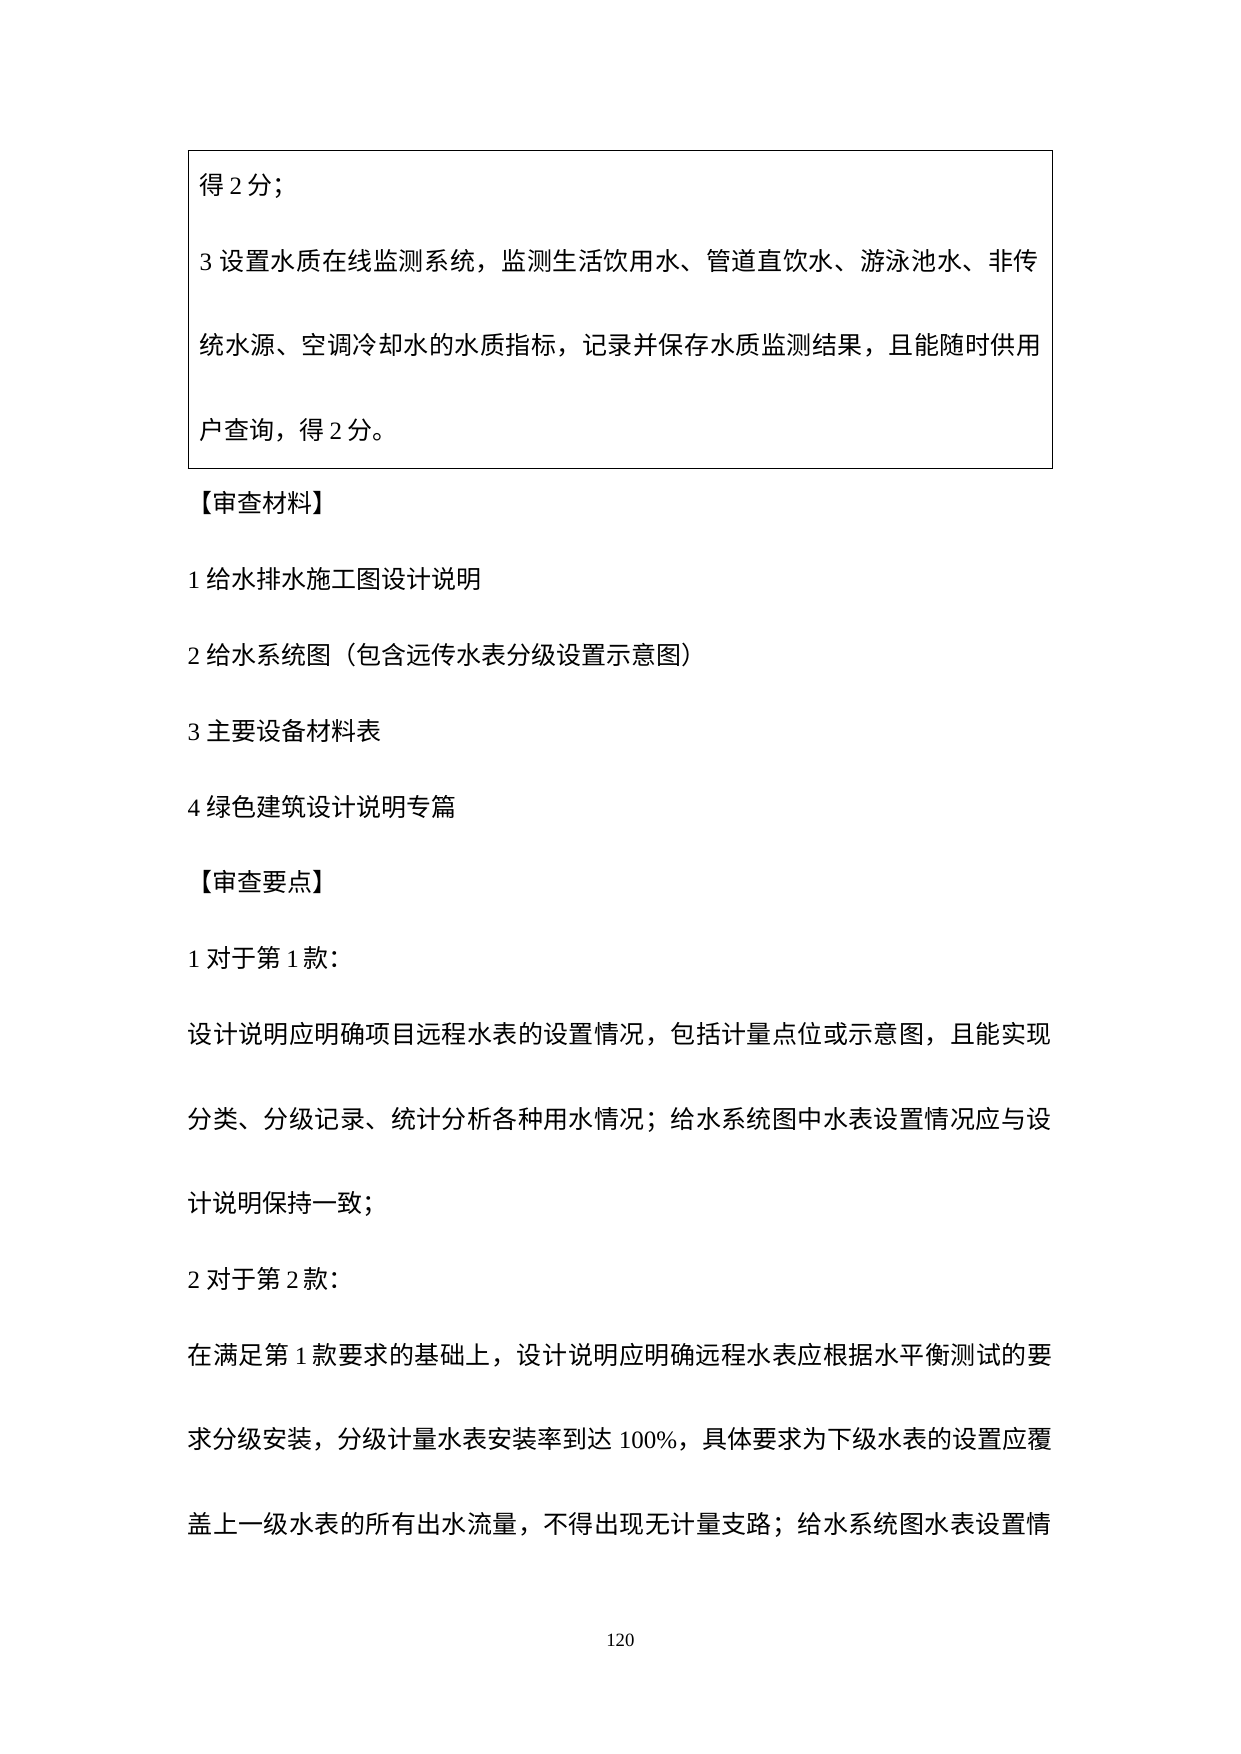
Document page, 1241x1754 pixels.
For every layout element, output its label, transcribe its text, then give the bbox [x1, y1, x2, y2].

text 【审查要点】 [187, 848, 1053, 913]
text 4 绿色建筑设计说明专篇 [187, 773, 1053, 838]
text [187, 1321, 1053, 1555]
text 【审查材料】 [187, 469, 1053, 534]
text 2 给水系统图（包含远传水表分级设置示意图） [187, 621, 1053, 686]
text 1 对于第1款： [187, 924, 1053, 989]
text 3 主要设备材料表 [187, 697, 1053, 762]
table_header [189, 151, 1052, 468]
text 2 对于第2款： [187, 1245, 1053, 1310]
text 1 给水排水施工图设计说明 [187, 545, 1053, 610]
text 设计说明应明确项目远程水表的设置情况，包括计量点位或示意图，且能实现分类、分级记录、统计分析各种用水情况；给水系统图中水表设置情况应与设计说明保持一致； [187, 1000, 1053, 1234]
